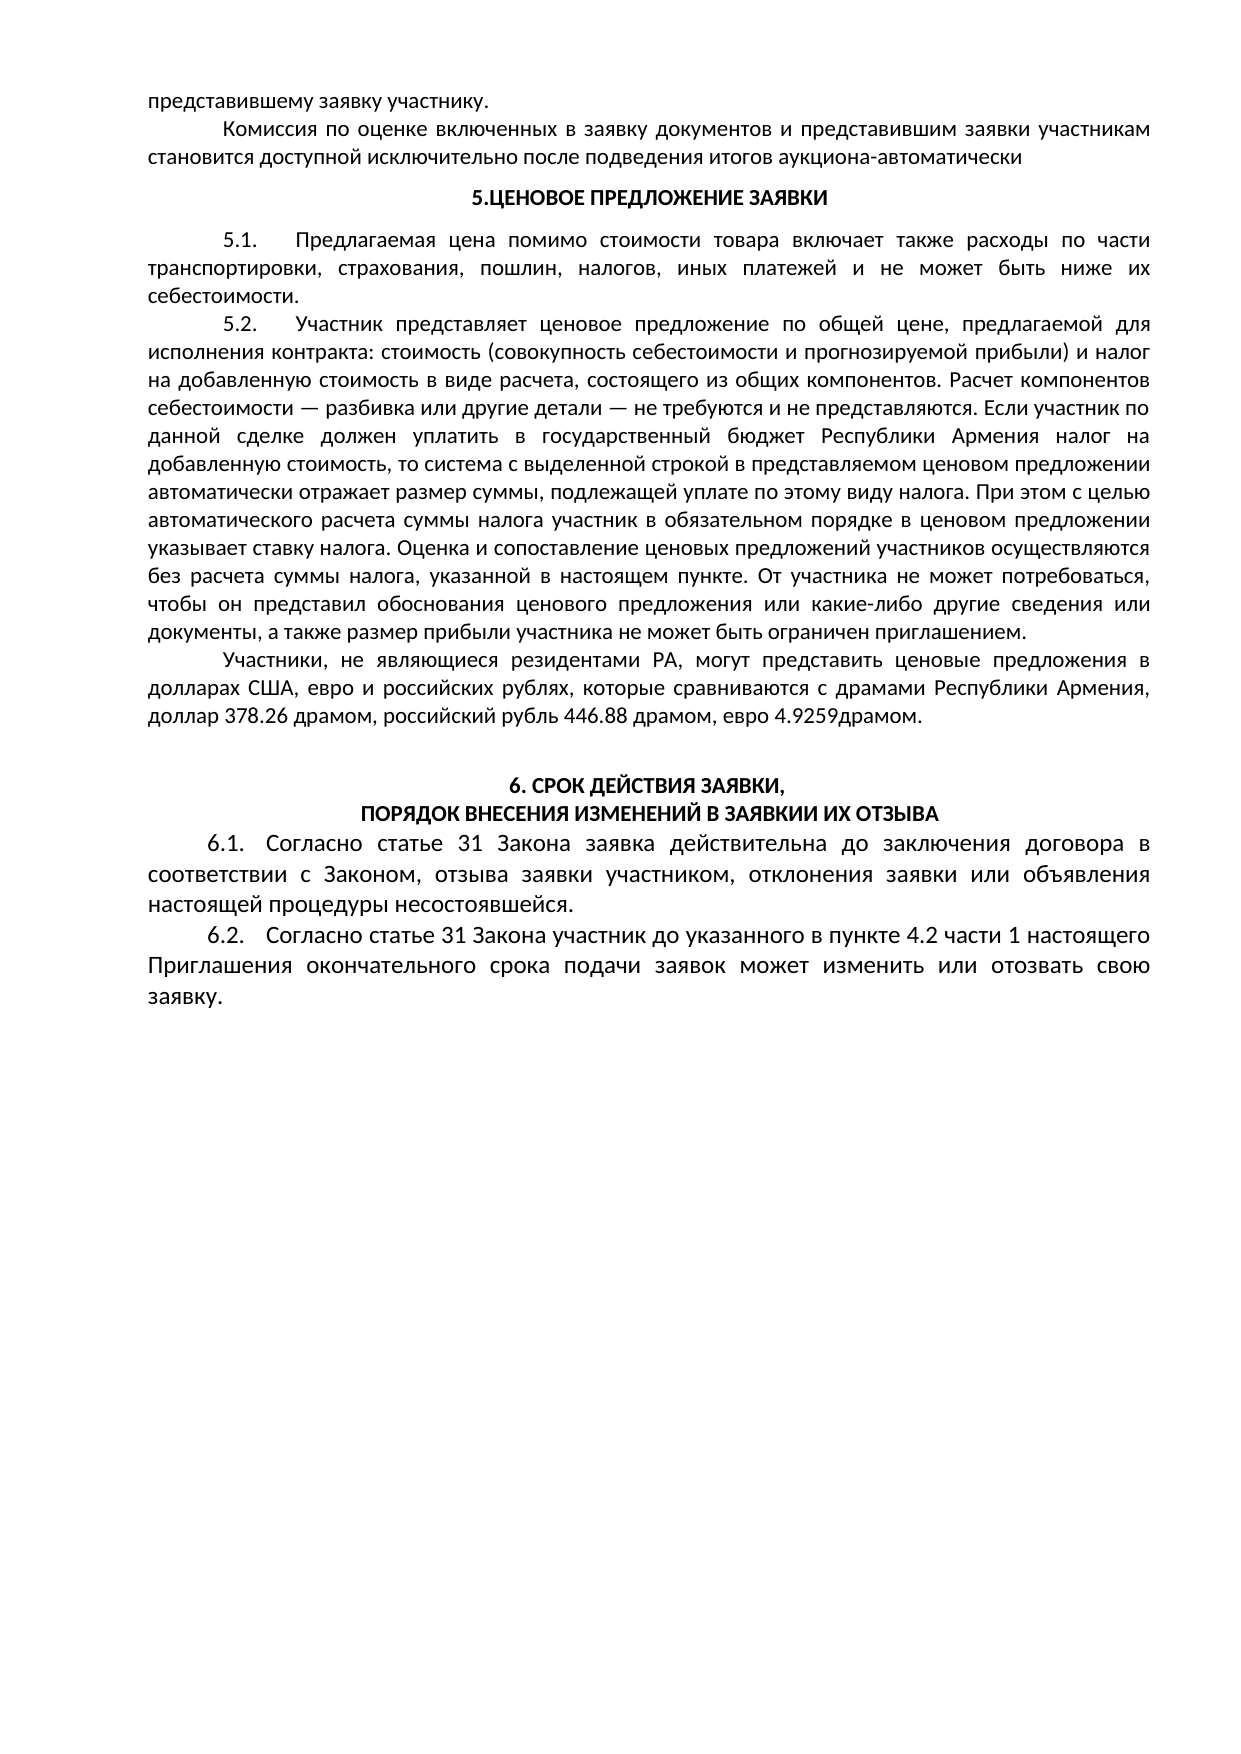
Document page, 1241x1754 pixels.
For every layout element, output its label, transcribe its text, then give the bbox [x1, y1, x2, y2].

text 6.1. Согласно статье 31 Закона заявка действительна до заключения договора в соответствии с Законом, отзыва заявки участником, отклонения заявки или объявления настоящей процедуры несостоявшейся. [148, 827, 1152, 919]
text 6.2. Согласно статье 31 Закона участник до указанного в пункте 4.2 части 1 настоящего Приглашения окончательного срока подачи заявок может изменить или отозвать свою заявку. [148, 919, 1152, 1011]
text 5.ЦЕНОВОЕ ПРЕДЛОЖЕНИЕ ЗАЯВКИ [148, 183, 1152, 211]
text 5.2. Участник представляет ценовое предложение по общей цене, предлагаемой для исполнения контракта: стоимость (совокупность себестоимости и прогнозируемой прибыли) и налог на добавленную стоимость в виде расчета, состоящего из общих компонентов. Расчет компонентов себестоимости — разбивка или другие детали — не требуются и не представляются. Если участник по данной сделке должен уплатить в государственный бюджет Республики Армения налог на добавленную стоимость, то система с выделенной строкой в представляемом ценовом предложении автоматически отражает размер суммы, подлежащей уплате по этому виду налога. При этом с целью автоматического расчета суммы налога участник в обязательном порядке в ценовом предложении указывает ставку налога. Оценка и сопоставление ценовых предложений участников осуществляются без расчета суммы налога, указанной в настоящем пункте. От участника не может потребоваться, чтобы он представил обоснования ценового предложения или какие-либо другие сведения или документы, а также размер прибыли участника не может быть ограничен приглашением. [148, 309, 1152, 645]
text Участники, не являющиеся резидентами РА, могут представить ценовые предложения в долларах США, евро и российских рублях, которые сравниваются с драмами Республики Армения, доллар 378.26 драмом, российский рубль 446.88 драмом, евро 4.9259драмом. [148, 645, 1152, 729]
text Комиссия по оценке включенных в заявку документов и представившим заявки участникам становится доступной исключительно после подведения итогов аукциона-автоматически [148, 114, 1152, 171]
text 5.1. Предлагаемая цена помимо стоимости товара включает также расходы по части транспортировки, страхования, пошлин, налогов, иных платежей и не может быть ниже их себестоимости. [148, 225, 1152, 309]
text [148, 86, 1152, 114]
text 6. СРОК ДЕЙСТВИЯ ЗАЯВКИ, ПОРЯДОК ВНЕСЕНИЯ ИЗМЕНЕНИЙ В ЗАЯВКИИ ИХ ОТЗЫВА [207, 771, 1093, 827]
